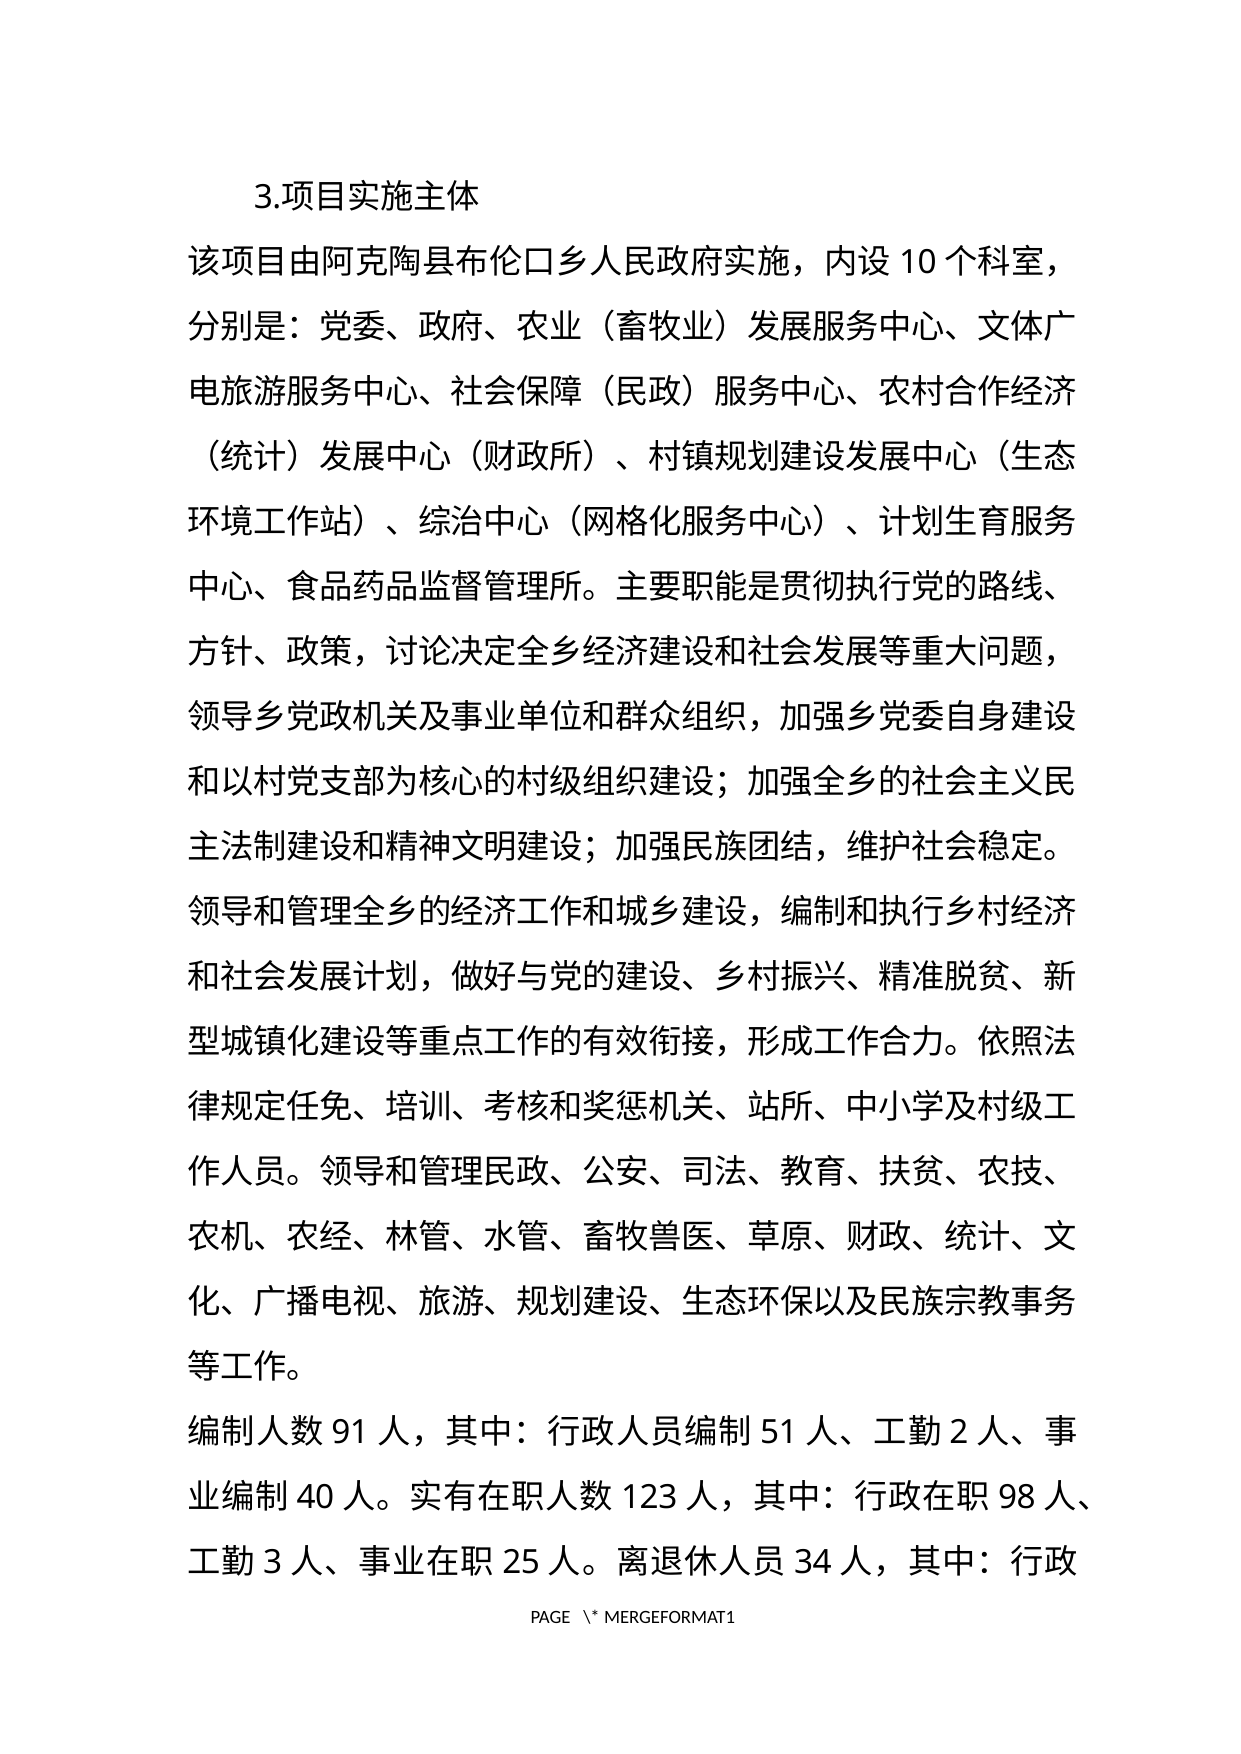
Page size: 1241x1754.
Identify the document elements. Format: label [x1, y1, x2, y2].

text [187, 162, 1078, 1592]
